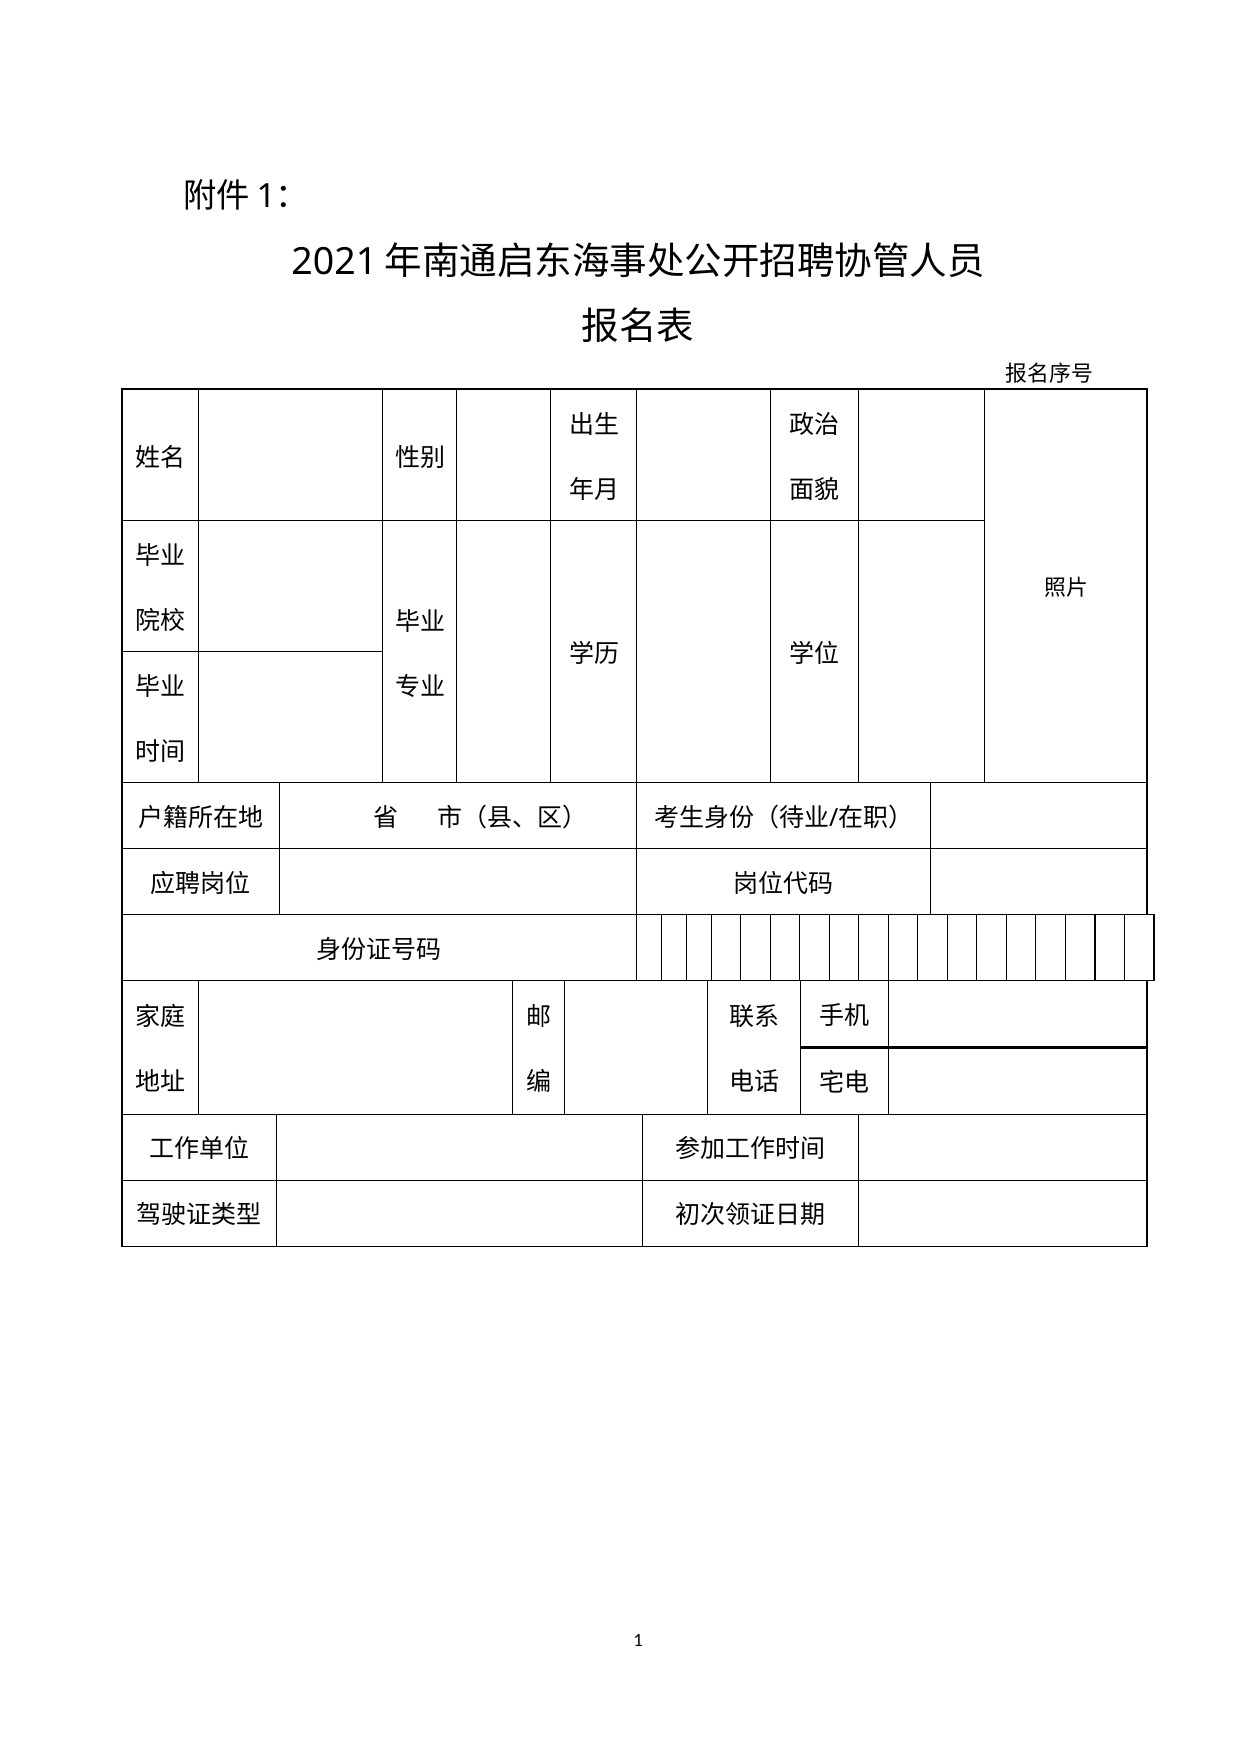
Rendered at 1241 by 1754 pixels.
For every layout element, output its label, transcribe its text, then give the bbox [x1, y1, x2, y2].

table_header [199, 390, 382, 520]
table_cell [948, 915, 976, 980]
table_cell [931, 783, 1146, 848]
table_cell [199, 981, 512, 1113]
table_header 姓名 [123, 390, 198, 520]
table_cell [859, 1115, 1146, 1179]
table_cell [800, 915, 829, 980]
table_cell [977, 915, 1006, 980]
table_cell 学历 [551, 521, 636, 782]
table_cell 驾驶证类型 [123, 1181, 276, 1246]
table_cell [1066, 915, 1094, 980]
table_cell [859, 521, 984, 782]
table_cell [280, 849, 636, 914]
table_cell 工作单位 [123, 1115, 276, 1179]
table_cell [565, 981, 707, 1113]
text 报名表 [183, 291, 1092, 356]
table_cell 手机 [801, 981, 888, 1046]
table_cell [1096, 915, 1124, 980]
table_cell [637, 521, 770, 782]
table_header 照片 [985, 390, 1146, 782]
table_cell [637, 915, 661, 980]
table_cell 省 市（县、区） [280, 783, 636, 848]
table_cell 家庭地址 [123, 981, 198, 1113]
text 报名序号 [183, 356, 1092, 388]
table_cell 联系 电话 [708, 981, 800, 1113]
table_cell [1036, 915, 1065, 980]
table_header 政治面貌 [771, 390, 858, 520]
table_cell [199, 652, 382, 782]
table_cell 身份证号码 [123, 915, 636, 980]
table_cell [889, 1049, 1146, 1113]
table_cell 宅电 [801, 1049, 888, 1113]
table_header 性别 [383, 390, 456, 520]
table_cell 应聘岗位 [123, 849, 279, 914]
table_cell 毕业专业 [383, 521, 456, 782]
table_cell [457, 521, 550, 782]
table_cell 户籍所在地 [123, 783, 279, 848]
table_cell 学位 [771, 521, 858, 782]
table_cell 岗位代码 [637, 849, 930, 914]
text 2021年南通启东海事处公开招聘协管人员 [183, 226, 1092, 291]
table_cell [918, 915, 947, 980]
table_cell [662, 915, 686, 980]
table_cell [859, 915, 888, 980]
table_cell 参加工作时间 [643, 1115, 858, 1179]
table_header [859, 390, 984, 520]
table_cell [830, 915, 858, 980]
table_cell [687, 915, 711, 980]
table_cell [712, 915, 740, 980]
table_header 出生 年月 [551, 390, 636, 520]
table_header [457, 390, 550, 520]
text 附件1： [183, 161, 1092, 226]
table_cell [277, 1181, 642, 1246]
table_cell 邮编 [513, 981, 564, 1113]
table_cell [199, 521, 382, 651]
table_cell [771, 915, 799, 980]
table_cell [889, 915, 917, 980]
table_cell [1007, 915, 1035, 980]
table_header [637, 390, 770, 520]
table_cell [1125, 915, 1153, 980]
table_cell [931, 849, 1146, 914]
table_cell [859, 1181, 1146, 1246]
table_cell 毕业 时间 [123, 652, 198, 782]
table_cell [277, 1115, 642, 1179]
table_cell [741, 915, 770, 980]
table_cell 初次领证日期 [643, 1181, 858, 1246]
table_cell 毕业 院校 [123, 521, 198, 651]
table_cell [889, 981, 1146, 1046]
table_cell 考生身份（待业/在职） [637, 783, 930, 848]
